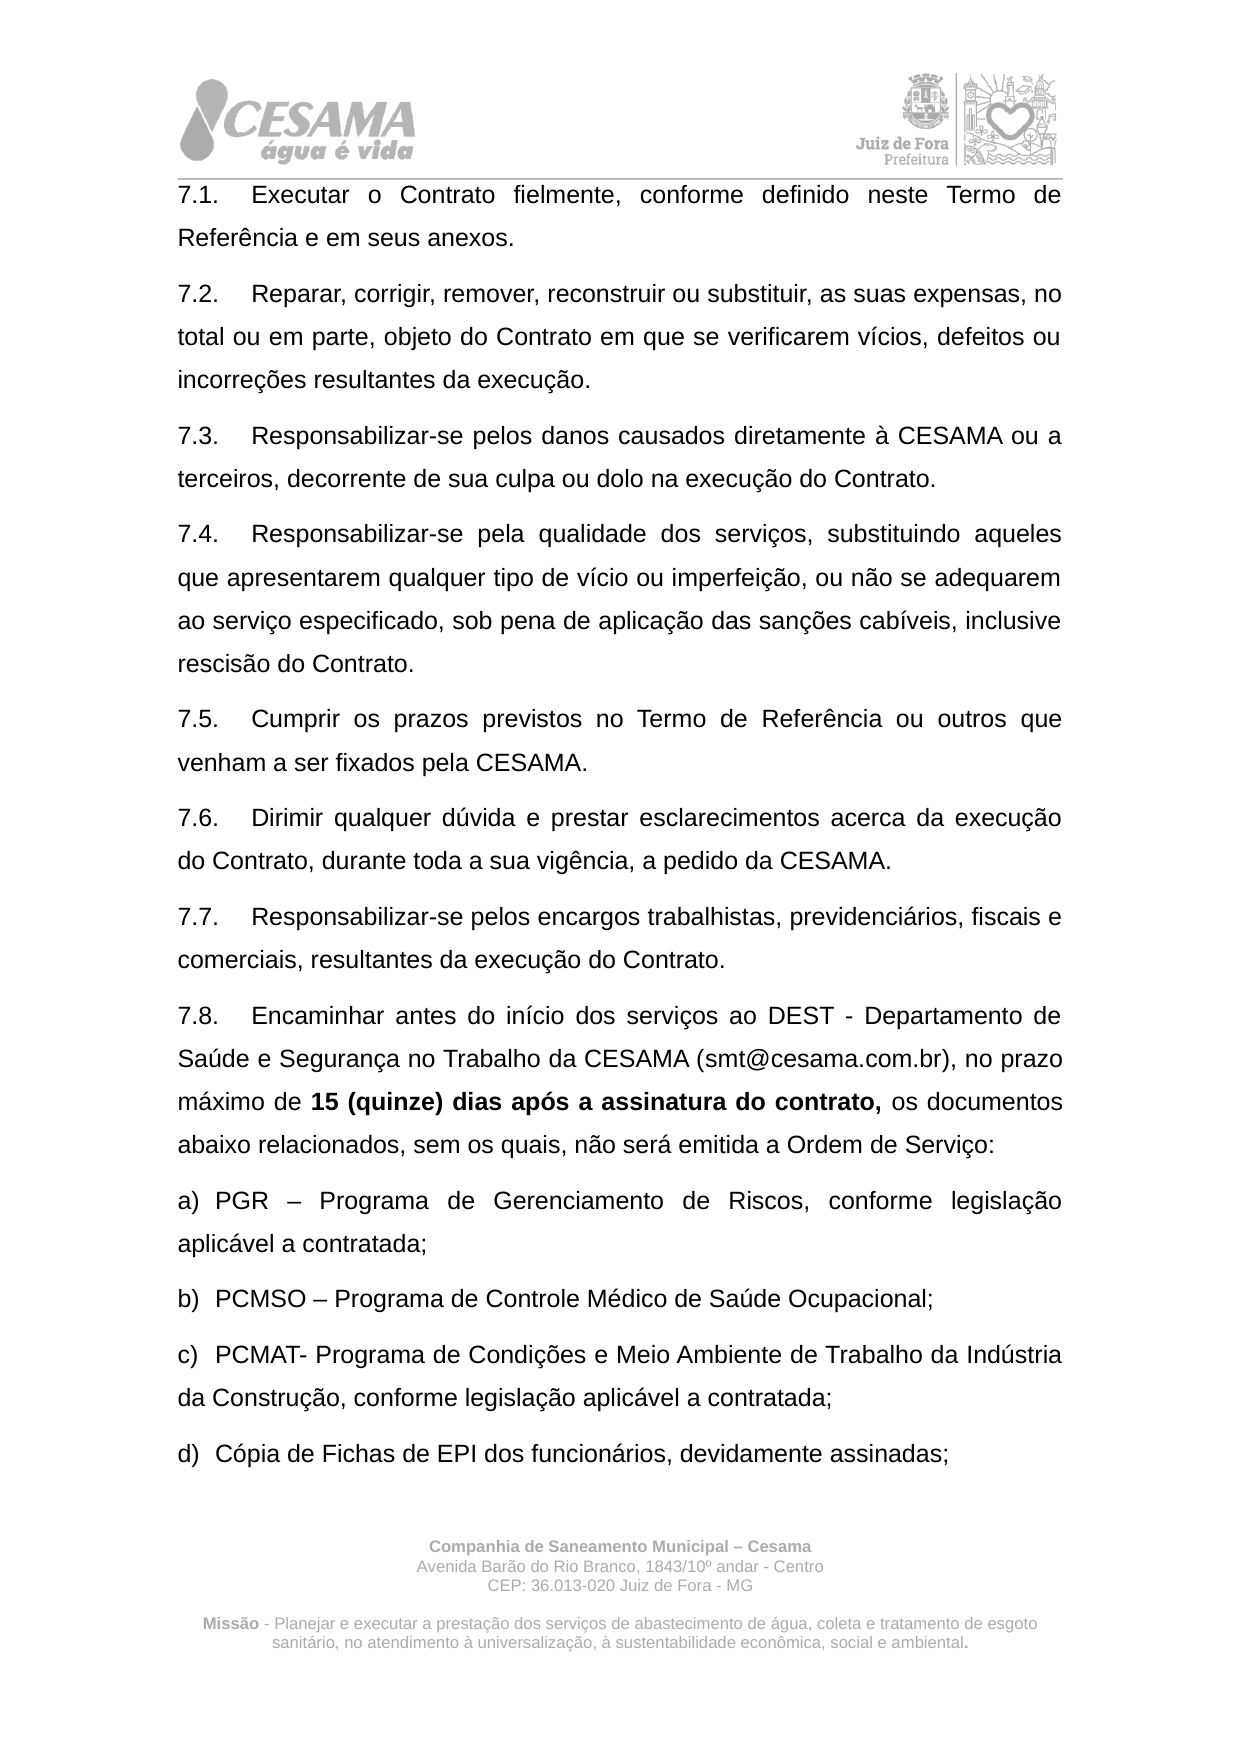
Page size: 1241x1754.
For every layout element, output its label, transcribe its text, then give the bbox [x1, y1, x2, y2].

subtitle Executar o Contrato fielmente, conforme definido neste Termo de Referência e em seus anexos. [177, 180, 1063, 252]
picture [177, 73, 1063, 180]
subtitle PCMSO – Programa de Controle Médico de Saúde Ocupacional; [177, 1284, 1063, 1313]
subtitle Encaminhar antes do início dos serviços ao DEST - Departamento de Saúde e Segurança no Trabalho da CESAMA (smt@cesama.com.br), no prazo máximo de 15 (quinze) dias após a assinatura do contrato, os documentos abaixo relacionados, sem os quais, não será emitida a Ordem de Serviço: [177, 1001, 1063, 1159]
subtitle Cumprir os prazos previstos no Termo de Referência ou outros que venham a ser fixados pela CESAMA. [177, 704, 1063, 776]
subtitle PCMAT- Programa de Condições e Meio Ambiente de Trabalho da Indústria da Construção, conforme legislação aplicável a contratada; [177, 1340, 1063, 1412]
subtitle Reparar, corrigir, remover, reconstruir ou substituir, as suas expensas, no total ou em parte, objeto do Contrato em que se verificarem vícios, defeitos ou incorreções resultantes da execução. [177, 279, 1063, 394]
subtitle Responsabilizar-se pela qualidade dos serviços, substituindo aqueles que apresentarem qualquer tipo de vício ou imperfeição, ou não se adequarem ao serviço especificado, sob pena de aplicação das sanções cabíveis, inclusive rescisão do Contrato. [177, 519, 1063, 677]
subtitle Dirimir qualquer dúvida e prestar esclarecimentos acerca da execução do Contrato, durante toda a sua vigência, a pedido da CESAMA. [177, 803, 1063, 875]
subtitle Cópia de Fichas de EPI dos funcionários, devidamente assinadas; [177, 1439, 1063, 1467]
subtitle PGR – Programa de Gerenciamento de Riscos, conforme legislação aplicável a contratada; [177, 1186, 1063, 1257]
subtitle Responsabilizar-se pelos encargos trabalhistas, previdenciários, fiscais e comerciais, resultantes da execução do Contrato. [177, 902, 1063, 974]
subtitle Responsabilizar-se pelos danos causados diretamente à CESAMA ou a terceiros, decorrente de sua culpa ou dolo na execução do Contrato. [177, 421, 1063, 492]
